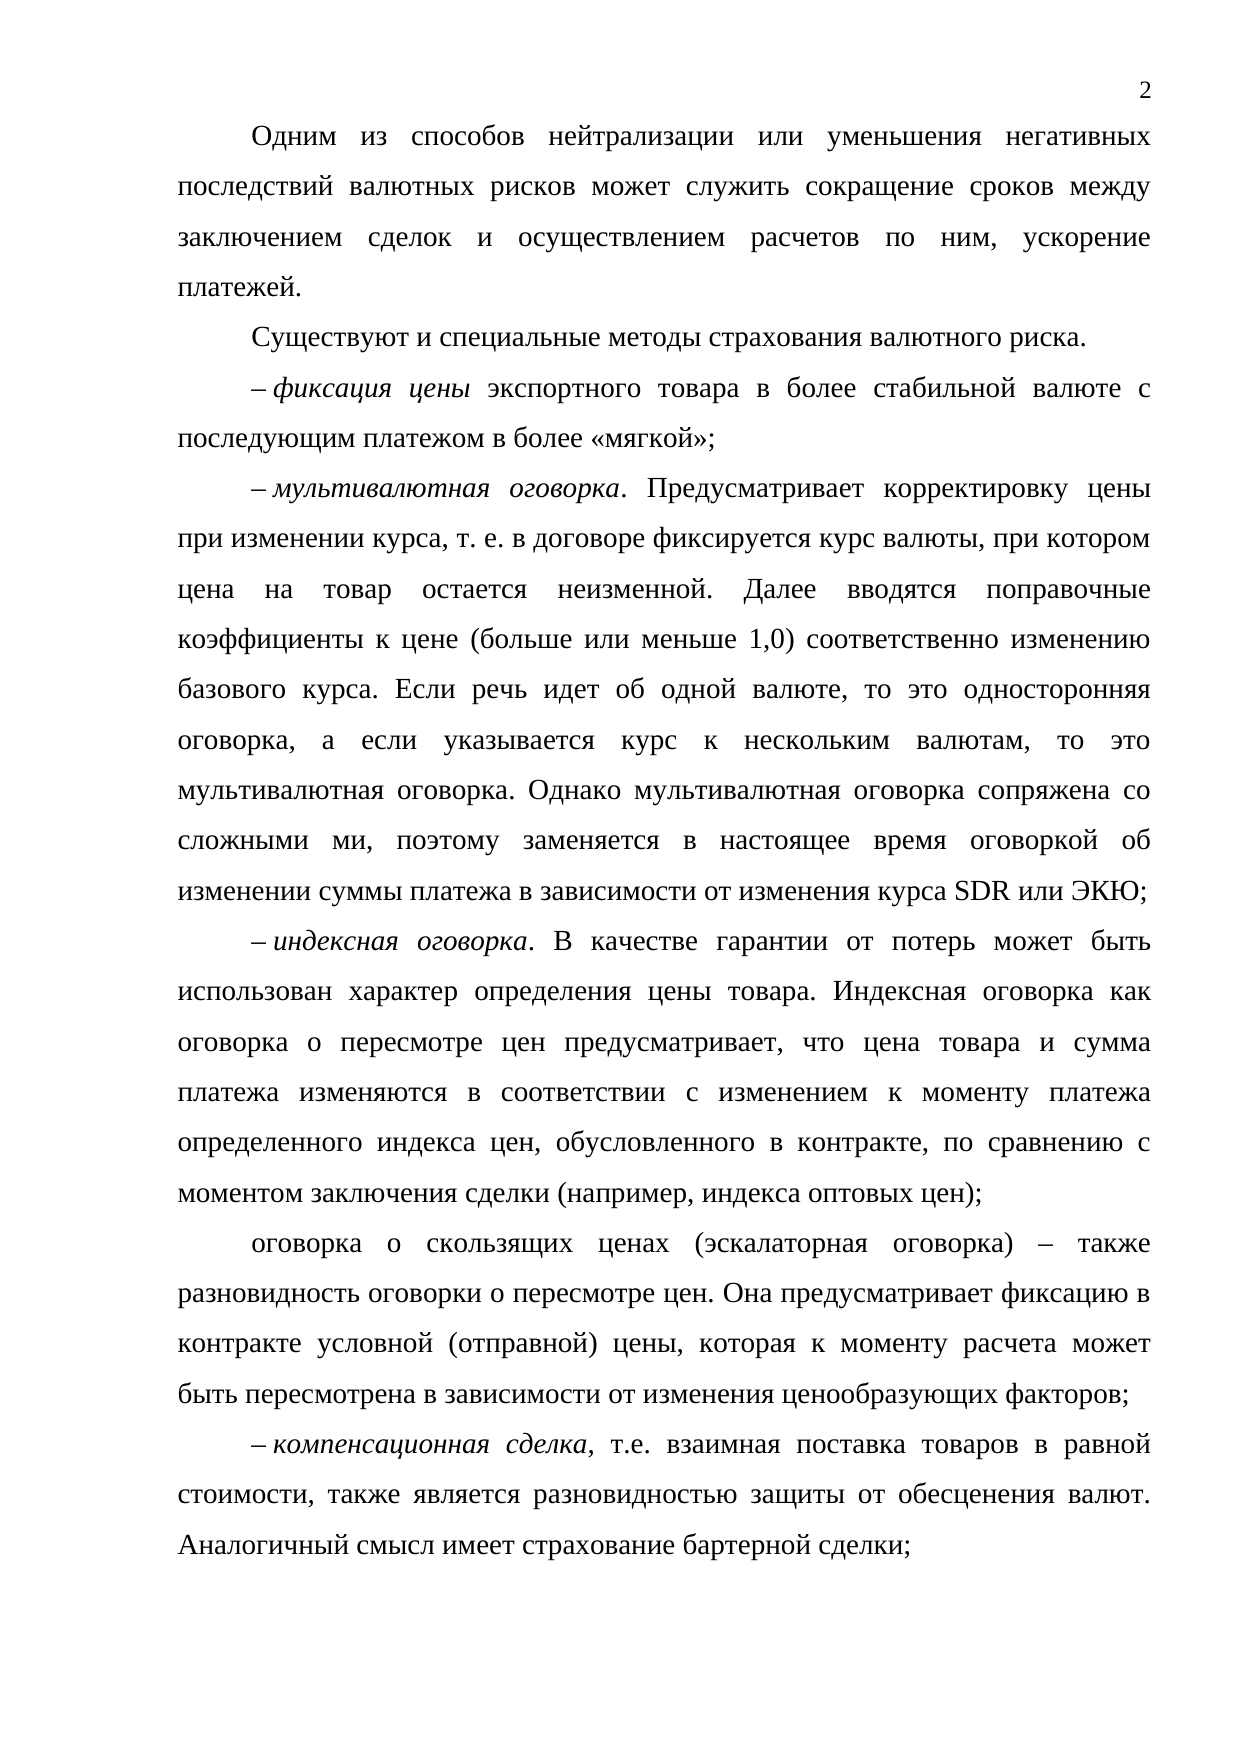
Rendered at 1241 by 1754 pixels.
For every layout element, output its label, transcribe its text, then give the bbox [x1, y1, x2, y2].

text – фиксация цены экспортного товара в более стабильной валюте с последующим платежом в более «мягкой»; [177, 370, 1152, 453]
text – компенсационная сделка, т.е. взаимная поставка товаров в равной стоимости, также является разновидностью защиты от обесценения валют. Аналогичный смысл имеет страхование бартерной сделки; [177, 1426, 1152, 1560]
text Существуют и специальные методы страхования валютного риска. [177, 319, 1152, 353]
text оговорка о скользящих ценах (эскалаторная оговорка) – также разновидность оговорки о пересмотре цен. Она предусматривает фиксацию в контракте условной (отправной) цены, которая к моменту расчета может быть пересмотрена в зависимости от изменения ценообразующих факторов; [177, 1225, 1152, 1409]
text – мультивалютная оговорка. Предусматривает корректировку цены при изменении курса, т. е. в договоре фиксируется курс валюты, при котором цена на товар остается неизменной. Далее вводятся поправочные коэффициенты к цене (больше или меньше 1,0) соответственно изменению базового курса. Если речь идет об одной валюте, то это односторонняя оговорка, а если указывается курс к нескольким валютам, то это мультивалютная оговорка. Однако мультивалютная оговорка сопряжена со сложными ми, поэтому заменяется в настоящее время оговоркой об изменении суммы платежа в зависимости от изменения курса SDR или ЭКЮ; [177, 470, 1152, 906]
text Одним из способов нейтрализации или уменьшения негативных последствий валютных рисков может служить сокращение сроков между заключением сделок и осуществлением расчетов по ним, ускорение платежей. [177, 118, 1152, 303]
text – индексная оговорка. В качестве гарантии от потерь может быть использован характер определения цены товара. Индексная оговорка как оговорка о пересмотре цен предусматривает, что цена товара и сумма платежа изменяются в соответствии с изменением к моменту платежа определенного индекса цен, обусловленного в контракте, по сравнению с моментом заключения сделки (например, индекса оптовых цен); [177, 923, 1152, 1208]
